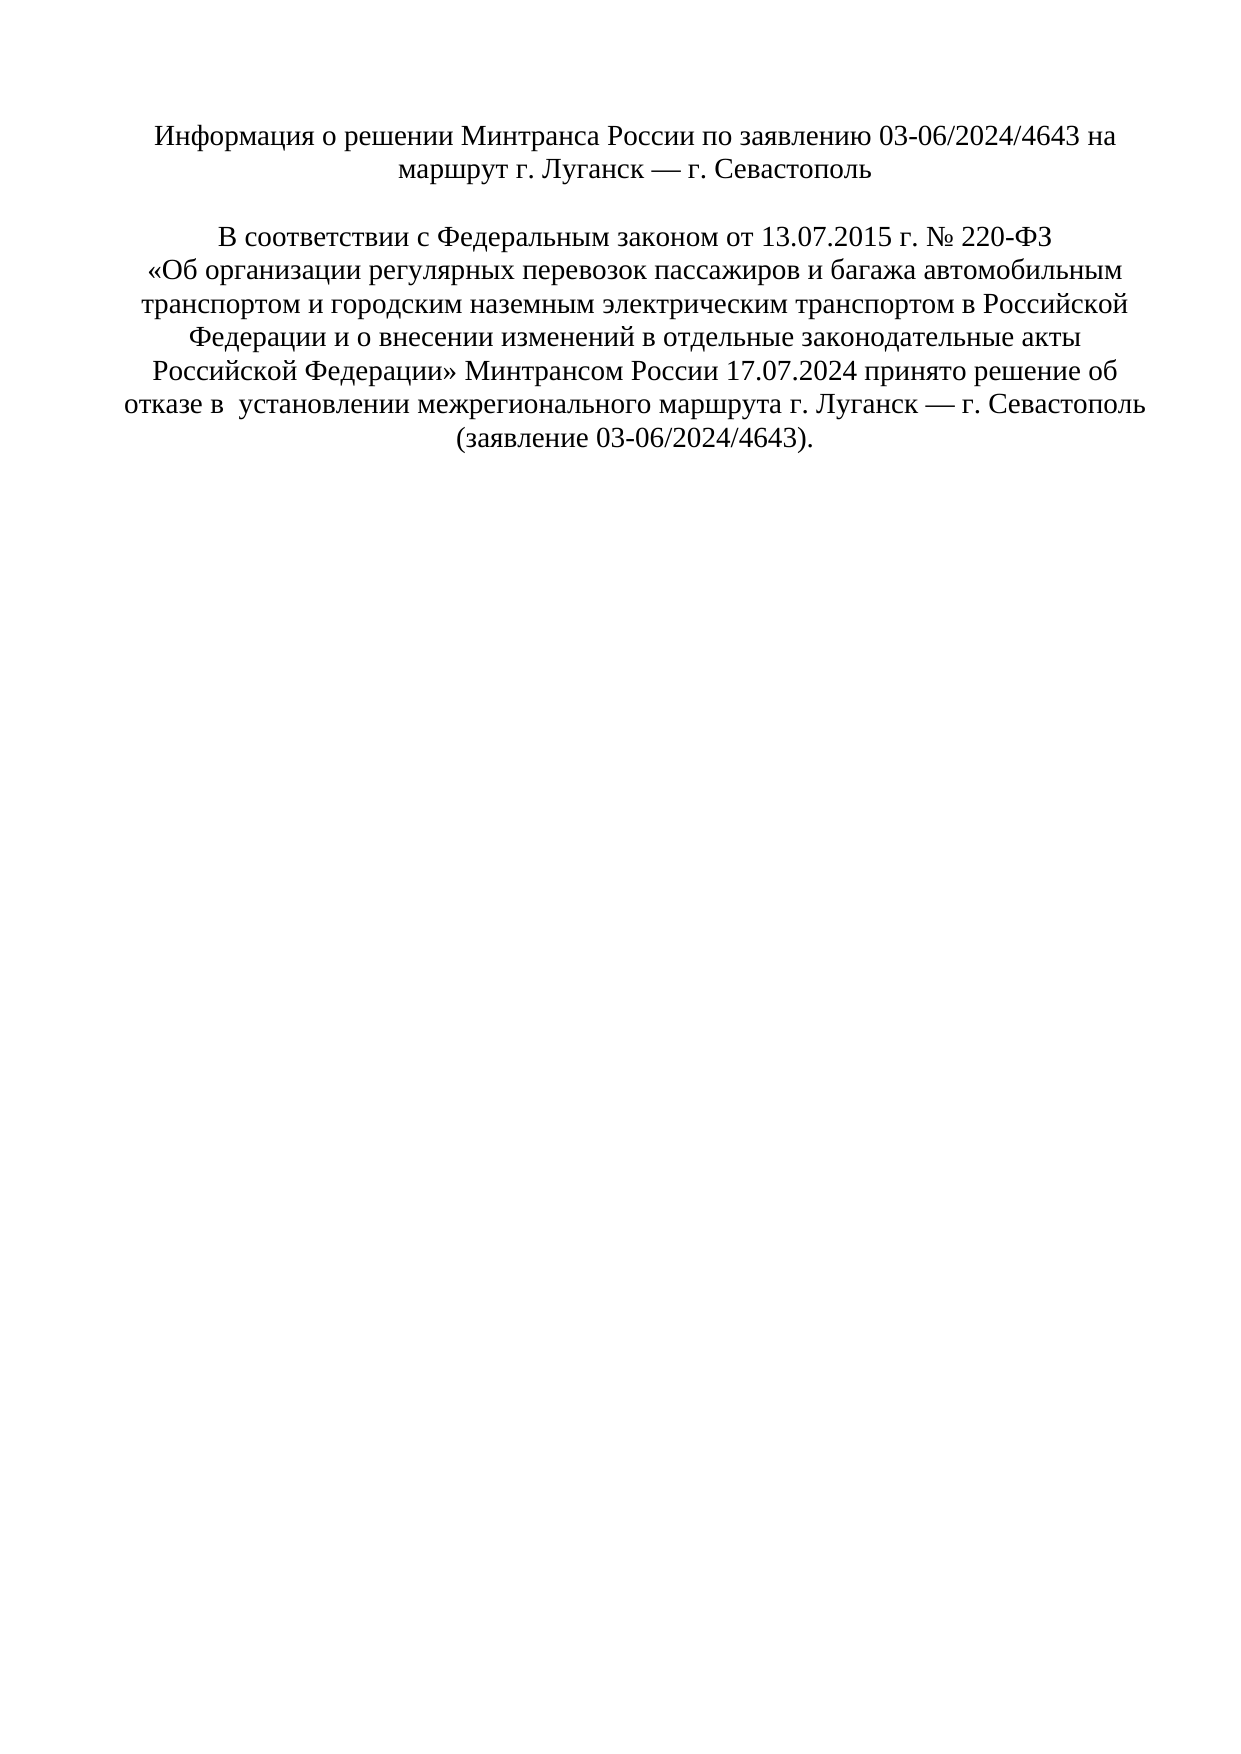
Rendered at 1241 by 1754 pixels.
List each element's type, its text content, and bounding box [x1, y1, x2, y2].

text В соответствии с Федеральным законом от 13.07.2015 г. № 220-ФЗ «Об организации регулярных перевозок пассажиров и багажа автомобильным транспортом и городским наземным электрическим транспортом в Российской Федерации и о внесении изменений в отдельные законодательные акты Российской Федерации» Минтрансом России 17.07.2024 принято решение об отказе в установлении межрегионального маршрута г. Луганск — г. Севастополь (заявление 03-06/2024/4643). [118, 219, 1152, 453]
text Информация о решении Минтранса России по заявлению 03-06/2024/4643 на маршрут г. Луганск — г. Севастополь [118, 118, 1152, 185]
